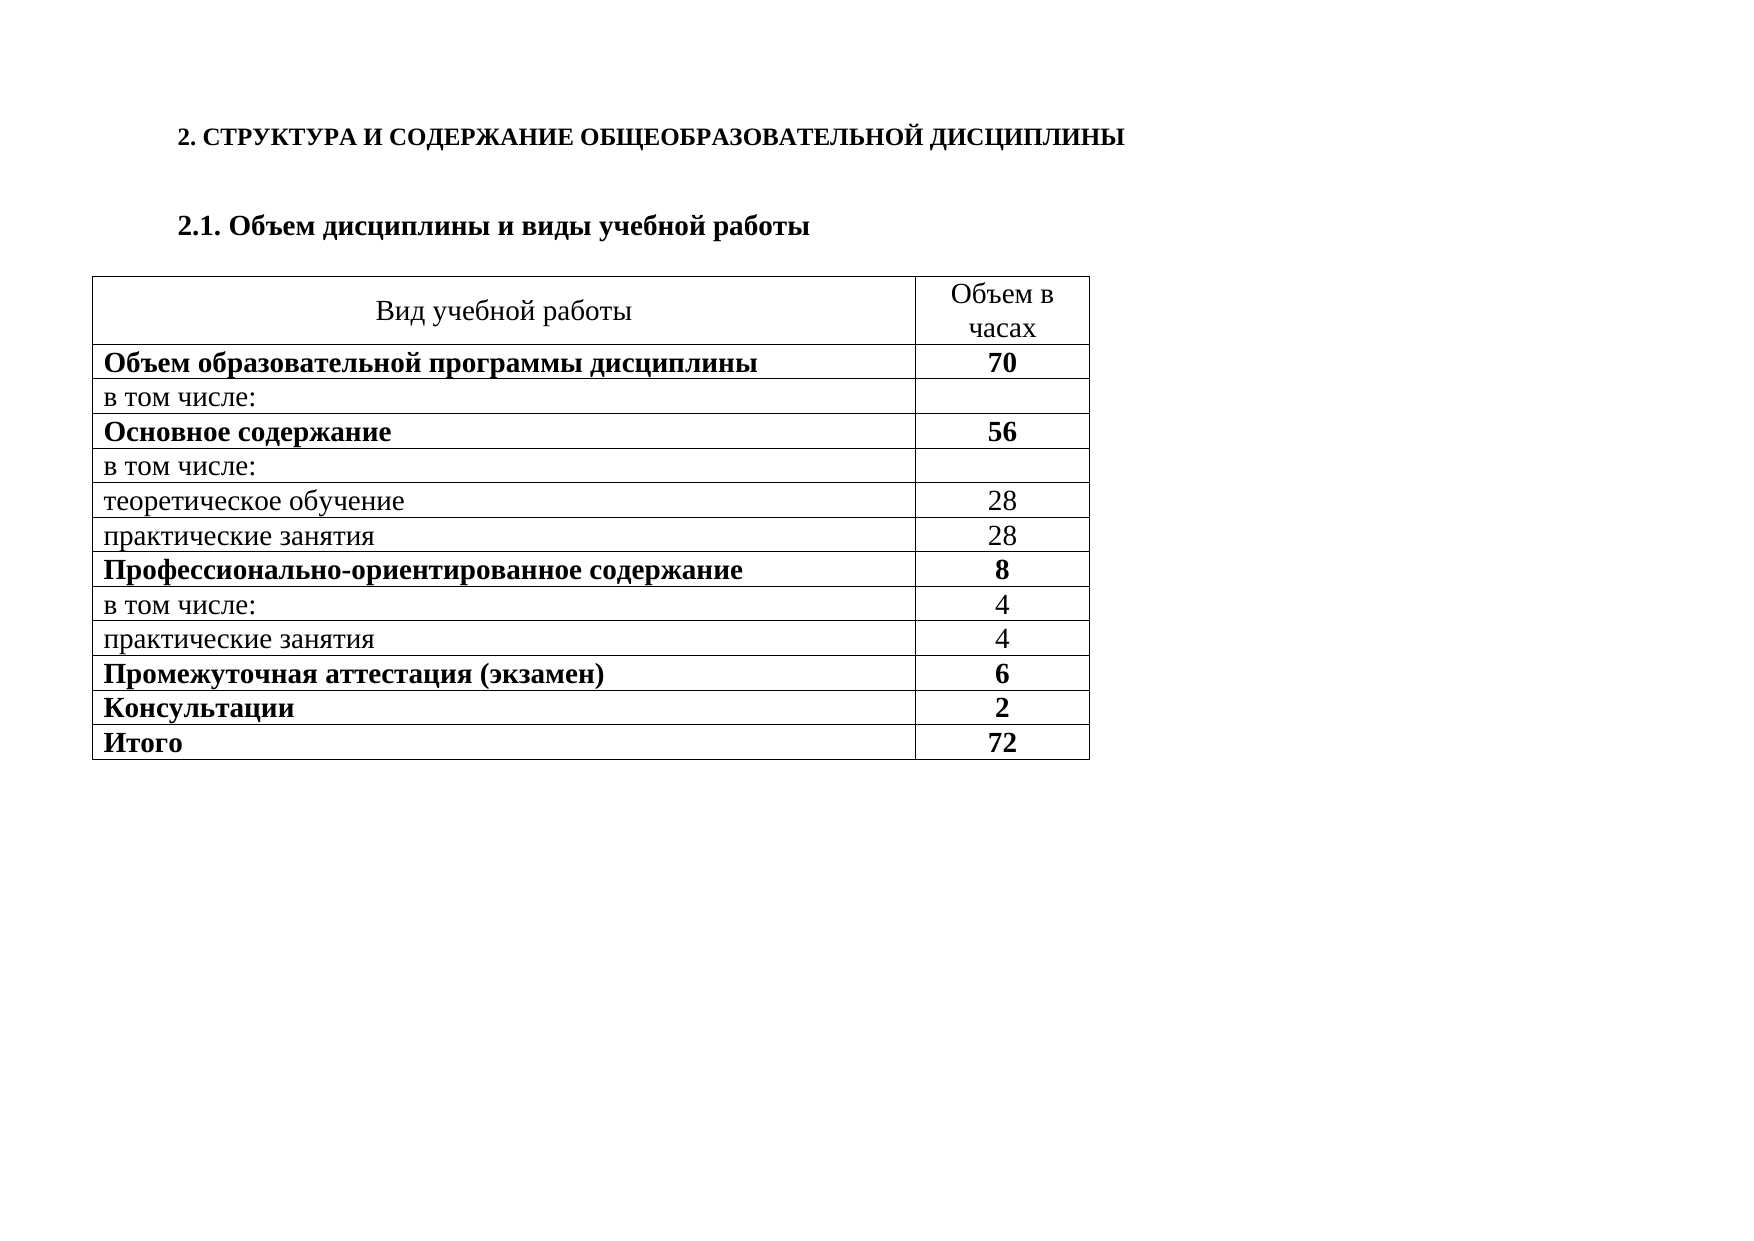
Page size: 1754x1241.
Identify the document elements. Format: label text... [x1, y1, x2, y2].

table_cell 6 [916, 656, 1089, 689]
table_cell 70 [916, 345, 1089, 378]
text 2.1. Объем дисциплины и виды учебной работы [103, 208, 1636, 242]
text 2. СТРУКТУРА И СОДЕРЖАНИЕ ОБЩЕОБРАЗОВАТЕЛЬНОЙ ДИСЦИПЛИНЫ [103, 122, 1636, 151]
table_cell 28 [916, 518, 1089, 551]
table_cell 4 [916, 621, 1089, 655]
table_cell 28 [916, 483, 1089, 517]
table_cell практические занятия [93, 621, 915, 655]
table_cell 72 [916, 725, 1089, 759]
table_cell 4 [916, 587, 1089, 620]
table_header Объем в часах [916, 277, 1089, 344]
table_cell Объем образовательной программы дисциплины [93, 345, 915, 378]
table_cell Основное содержание [93, 414, 915, 447]
table_cell в том числе: [93, 449, 915, 482]
table_cell 2 [916, 691, 1089, 724]
table_cell Промежуточная аттестация (экзамен) [93, 656, 915, 689]
table_cell Консультации [93, 691, 915, 724]
table_cell Профессионально-ориентированное содержание [93, 552, 915, 586]
table_header Вид учебной работы [93, 277, 915, 344]
table_cell 56 [916, 414, 1089, 447]
table_cell [916, 379, 1089, 413]
table_cell Итого [93, 725, 915, 759]
table_cell в том числе: [93, 587, 915, 620]
table_cell практические занятия [93, 518, 915, 551]
table_cell [916, 449, 1089, 482]
table_cell 8 [916, 552, 1089, 586]
table_cell теоретическое обучение [93, 483, 915, 517]
table_cell в том числе: [93, 379, 915, 413]
